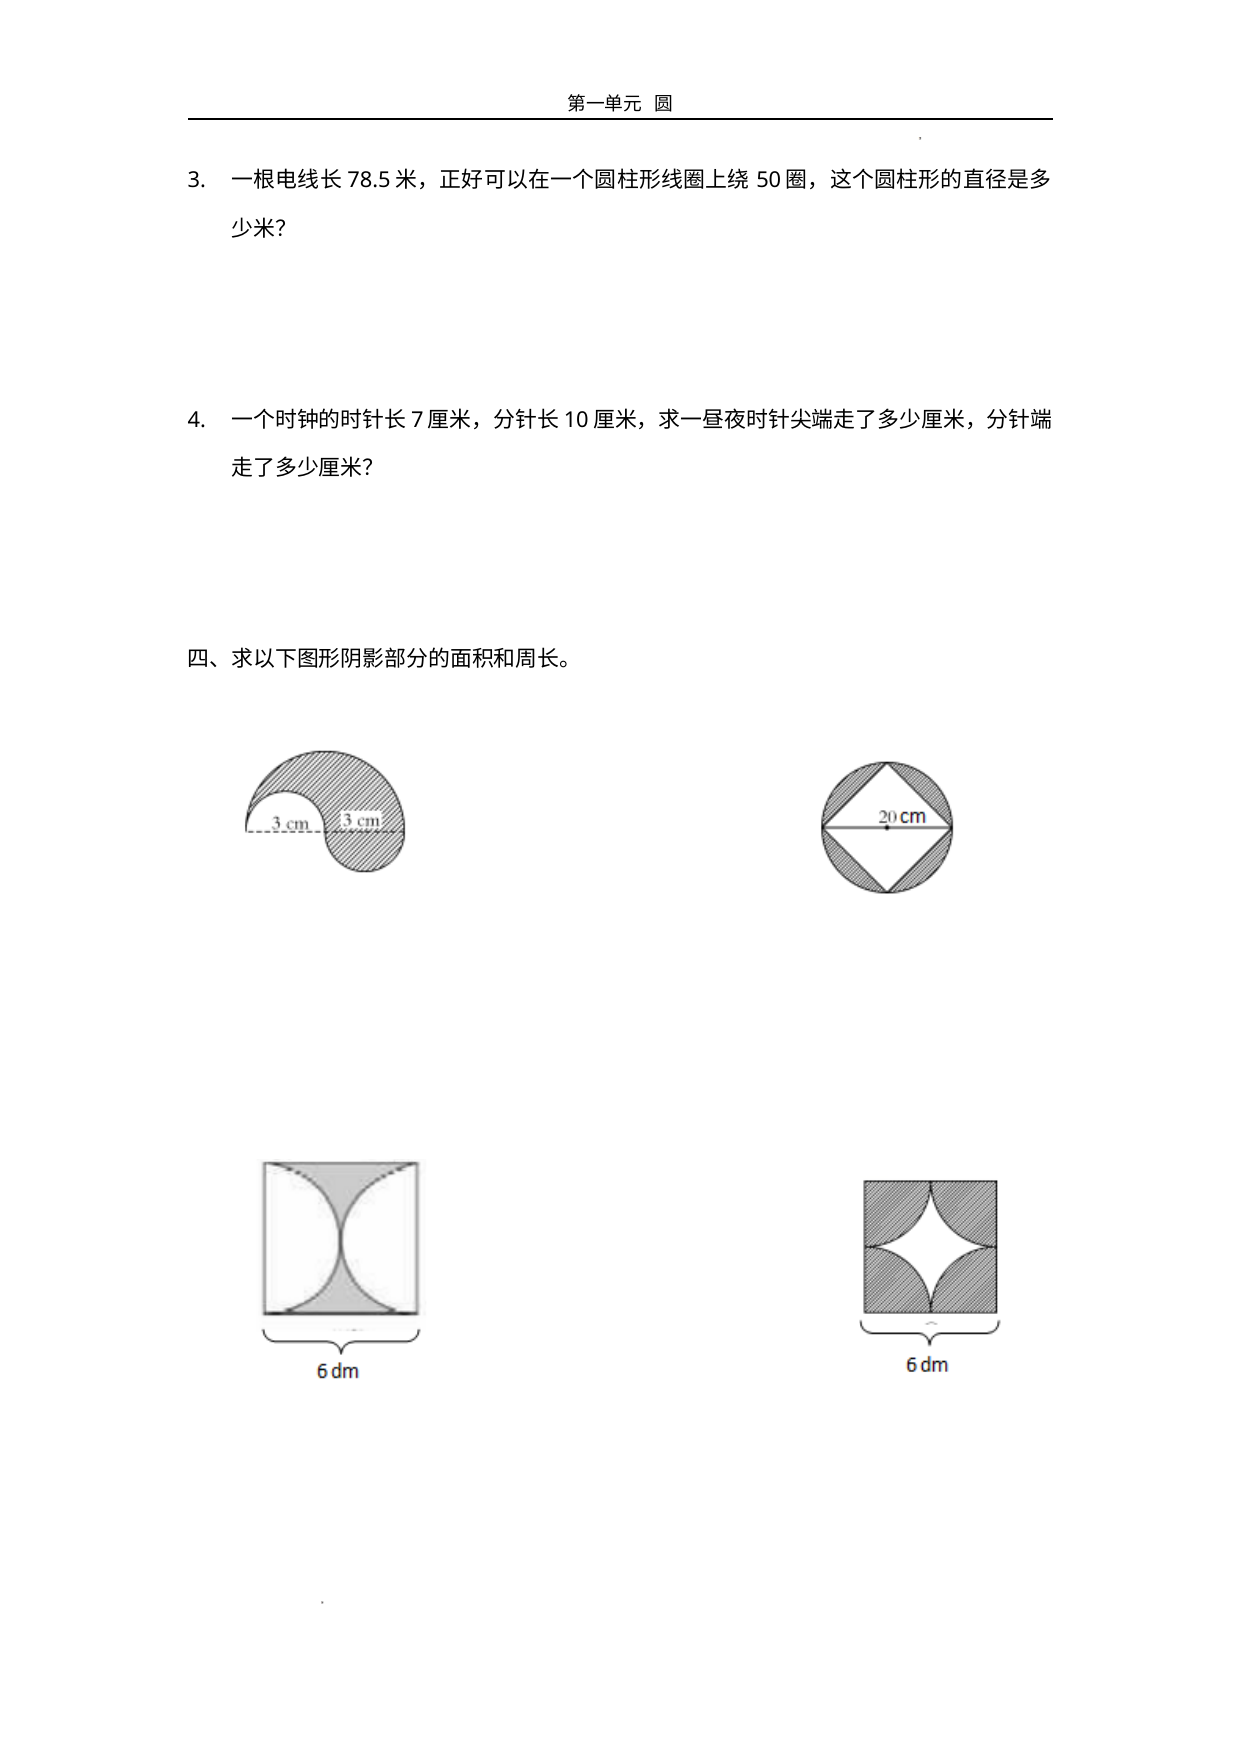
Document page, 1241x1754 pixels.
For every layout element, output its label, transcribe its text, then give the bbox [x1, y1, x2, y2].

picture [809, 748, 972, 925]
text 四、求以下图形阴影部分的面积和周长。 [187, 641, 1053, 673]
list 一根电线长78.5米，正好可以在一个圆柱形线圈上绕50圈，这个圆柱形的直径是多少米？ [187, 162, 1053, 243]
picture [859, 1176, 1007, 1383]
picture [228, 740, 413, 918]
picture [254, 1159, 427, 1383]
list 一个时钟的时针长7厘米，分针长10厘米，求一昼夜时针尖端走了多少厘米，分针端走了多少厘米？ [187, 401, 1053, 482]
